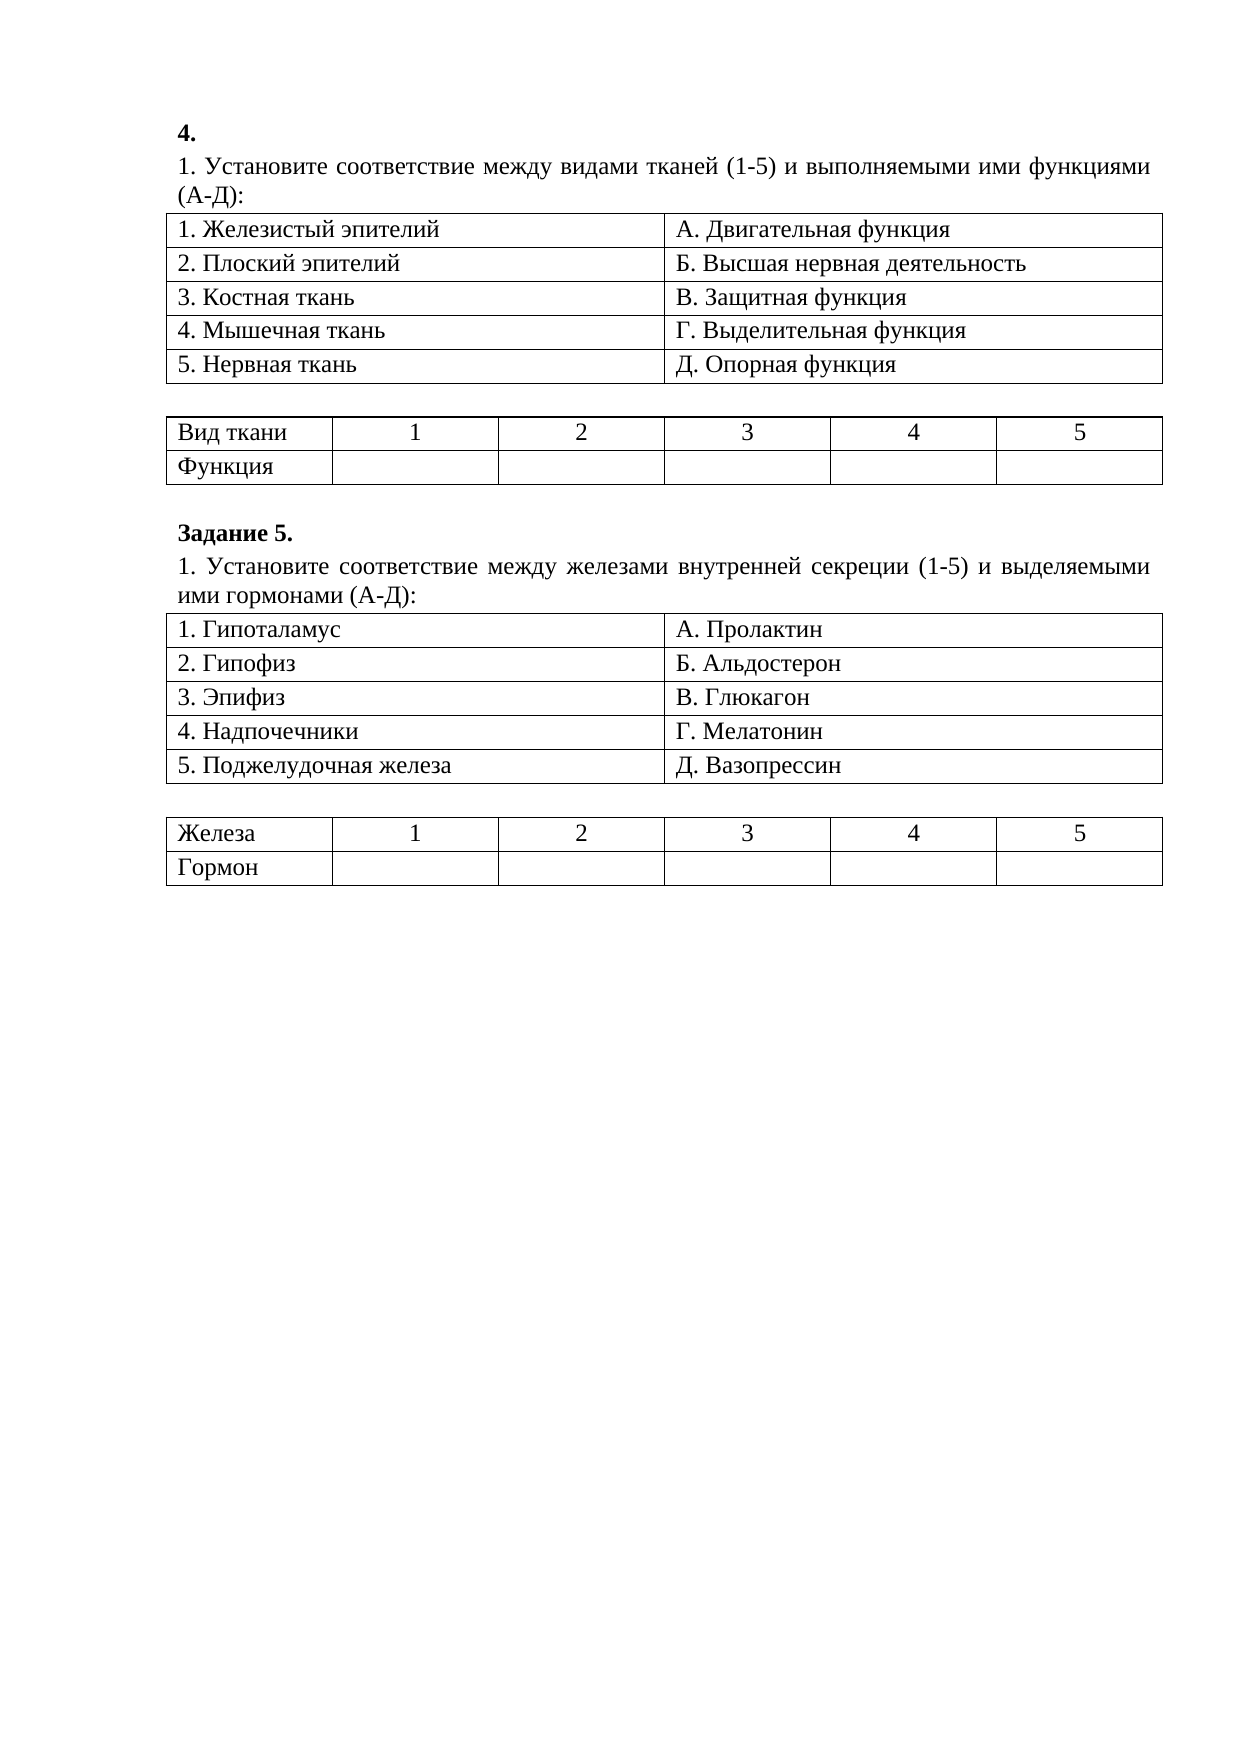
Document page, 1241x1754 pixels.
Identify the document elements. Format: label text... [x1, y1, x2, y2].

table_header 1 [333, 418, 498, 450]
table_cell [997, 451, 1162, 484]
text 1. Установите соответствие между железами внутренней секреции (1-5) и выделяемыми ими гормонами (А-Д): [177, 551, 1152, 609]
table_cell Б. Высшая нервная деятельность [665, 248, 1162, 281]
table_header 4 [831, 818, 996, 851]
table_header Вид ткани [167, 418, 332, 450]
table_cell [333, 852, 498, 884]
table_cell Б. Альдостерон [665, 648, 1162, 681]
table_cell [997, 852, 1162, 884]
table_cell Гормон [167, 852, 332, 884]
table_cell [333, 451, 498, 484]
table_cell 5. Нервная ткань [167, 350, 664, 382]
table_header 5 [997, 418, 1162, 450]
table_cell 3. Костная ткань [167, 282, 664, 314]
table_header 1 [333, 818, 498, 851]
table_cell В. Защитная функция [665, 282, 1162, 314]
table_cell [499, 451, 664, 484]
table_cell [665, 451, 830, 484]
table_cell 2. Гипофиз [167, 648, 664, 681]
table_header 3 [665, 818, 830, 851]
table_cell Д. Опорная функция [665, 350, 1162, 382]
table_cell [499, 852, 664, 884]
table_header 5 [997, 818, 1162, 851]
table_header 1. Гипоталамус [167, 614, 664, 647]
table_cell [831, 852, 996, 884]
table_header 2 [499, 418, 664, 450]
table_cell 3. Эпифиз [167, 682, 664, 715]
table_cell Г. Мелатонин [665, 716, 1162, 749]
table_cell Д. Вазопрессин [665, 750, 1162, 783]
table_header 1. Железистый эпителий [167, 214, 664, 247]
text Задание 5. [177, 518, 1152, 547]
table_cell [831, 451, 996, 484]
table_header 3 [665, 418, 830, 450]
table_header Железа [167, 818, 332, 851]
table_cell В. Глюкагон [665, 682, 1162, 715]
table_header 2 [499, 818, 664, 851]
table_cell 5. Поджелудочная железа [167, 750, 664, 783]
table_cell 2. Плоский эпителий [167, 248, 664, 281]
text 1. Установите соответствие между видами тканей (1-5) и выполняемыми ими функциями (А-Д): [177, 151, 1152, 208]
table_header 4 [831, 418, 996, 450]
table_cell 4. Надпочечники [167, 716, 664, 749]
table_cell Г. Выделительная функция [665, 316, 1162, 348]
table_cell 4. Мышечная ткань [167, 316, 664, 348]
table_cell Функция [167, 451, 332, 484]
text 4. [177, 118, 1152, 147]
table_header А. Двигательная функция [665, 214, 1162, 247]
table_cell [665, 852, 830, 884]
table_header А. Пролактин [665, 614, 1162, 647]
